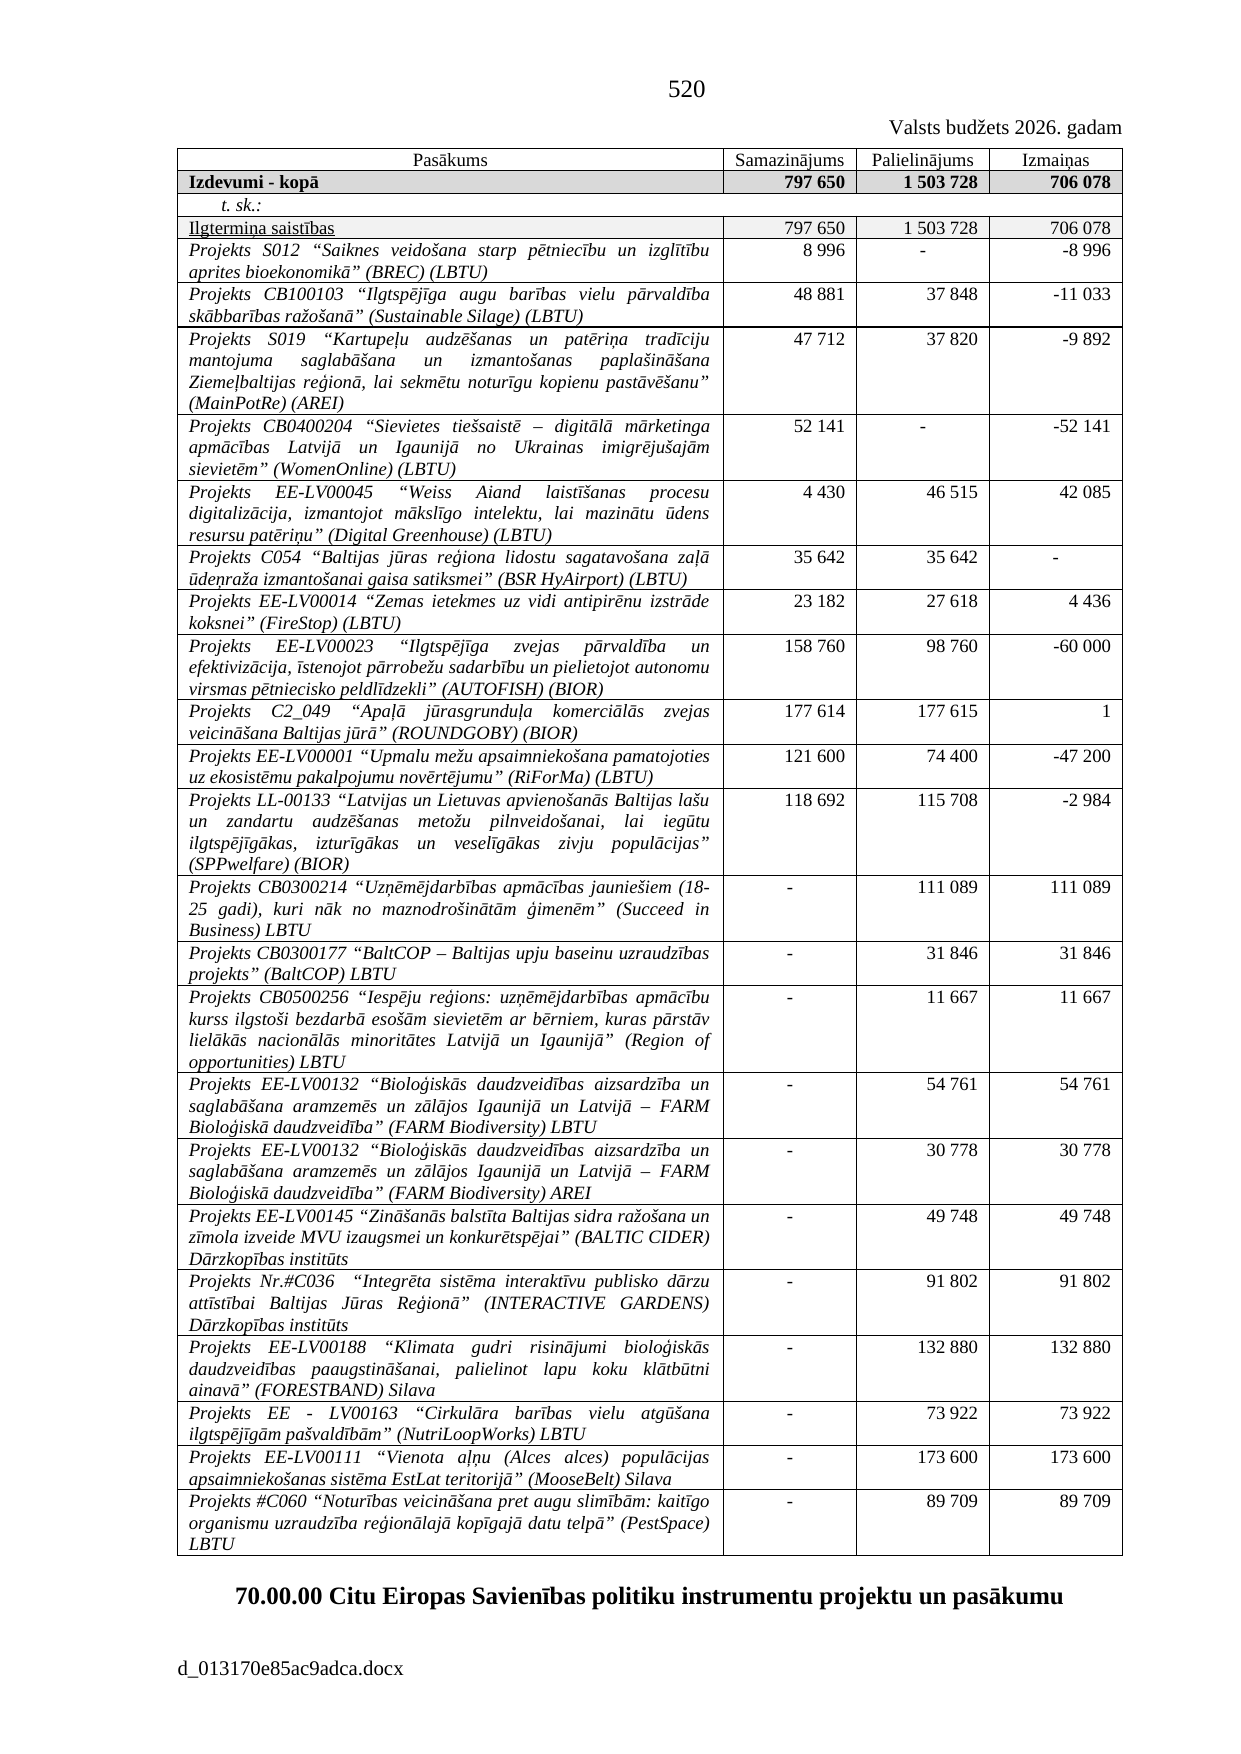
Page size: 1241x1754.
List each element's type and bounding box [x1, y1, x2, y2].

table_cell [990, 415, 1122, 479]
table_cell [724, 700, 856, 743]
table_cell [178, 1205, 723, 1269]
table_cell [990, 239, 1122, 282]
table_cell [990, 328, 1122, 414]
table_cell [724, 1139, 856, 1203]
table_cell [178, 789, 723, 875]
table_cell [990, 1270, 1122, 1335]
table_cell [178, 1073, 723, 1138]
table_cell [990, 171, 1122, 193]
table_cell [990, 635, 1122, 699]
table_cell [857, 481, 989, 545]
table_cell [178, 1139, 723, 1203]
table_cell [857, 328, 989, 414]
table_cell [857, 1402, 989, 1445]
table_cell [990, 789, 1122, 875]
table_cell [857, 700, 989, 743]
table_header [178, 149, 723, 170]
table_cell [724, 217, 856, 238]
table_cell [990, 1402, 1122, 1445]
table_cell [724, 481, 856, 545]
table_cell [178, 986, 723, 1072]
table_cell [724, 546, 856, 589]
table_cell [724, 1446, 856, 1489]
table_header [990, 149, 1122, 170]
text [177, 1581, 1122, 1609]
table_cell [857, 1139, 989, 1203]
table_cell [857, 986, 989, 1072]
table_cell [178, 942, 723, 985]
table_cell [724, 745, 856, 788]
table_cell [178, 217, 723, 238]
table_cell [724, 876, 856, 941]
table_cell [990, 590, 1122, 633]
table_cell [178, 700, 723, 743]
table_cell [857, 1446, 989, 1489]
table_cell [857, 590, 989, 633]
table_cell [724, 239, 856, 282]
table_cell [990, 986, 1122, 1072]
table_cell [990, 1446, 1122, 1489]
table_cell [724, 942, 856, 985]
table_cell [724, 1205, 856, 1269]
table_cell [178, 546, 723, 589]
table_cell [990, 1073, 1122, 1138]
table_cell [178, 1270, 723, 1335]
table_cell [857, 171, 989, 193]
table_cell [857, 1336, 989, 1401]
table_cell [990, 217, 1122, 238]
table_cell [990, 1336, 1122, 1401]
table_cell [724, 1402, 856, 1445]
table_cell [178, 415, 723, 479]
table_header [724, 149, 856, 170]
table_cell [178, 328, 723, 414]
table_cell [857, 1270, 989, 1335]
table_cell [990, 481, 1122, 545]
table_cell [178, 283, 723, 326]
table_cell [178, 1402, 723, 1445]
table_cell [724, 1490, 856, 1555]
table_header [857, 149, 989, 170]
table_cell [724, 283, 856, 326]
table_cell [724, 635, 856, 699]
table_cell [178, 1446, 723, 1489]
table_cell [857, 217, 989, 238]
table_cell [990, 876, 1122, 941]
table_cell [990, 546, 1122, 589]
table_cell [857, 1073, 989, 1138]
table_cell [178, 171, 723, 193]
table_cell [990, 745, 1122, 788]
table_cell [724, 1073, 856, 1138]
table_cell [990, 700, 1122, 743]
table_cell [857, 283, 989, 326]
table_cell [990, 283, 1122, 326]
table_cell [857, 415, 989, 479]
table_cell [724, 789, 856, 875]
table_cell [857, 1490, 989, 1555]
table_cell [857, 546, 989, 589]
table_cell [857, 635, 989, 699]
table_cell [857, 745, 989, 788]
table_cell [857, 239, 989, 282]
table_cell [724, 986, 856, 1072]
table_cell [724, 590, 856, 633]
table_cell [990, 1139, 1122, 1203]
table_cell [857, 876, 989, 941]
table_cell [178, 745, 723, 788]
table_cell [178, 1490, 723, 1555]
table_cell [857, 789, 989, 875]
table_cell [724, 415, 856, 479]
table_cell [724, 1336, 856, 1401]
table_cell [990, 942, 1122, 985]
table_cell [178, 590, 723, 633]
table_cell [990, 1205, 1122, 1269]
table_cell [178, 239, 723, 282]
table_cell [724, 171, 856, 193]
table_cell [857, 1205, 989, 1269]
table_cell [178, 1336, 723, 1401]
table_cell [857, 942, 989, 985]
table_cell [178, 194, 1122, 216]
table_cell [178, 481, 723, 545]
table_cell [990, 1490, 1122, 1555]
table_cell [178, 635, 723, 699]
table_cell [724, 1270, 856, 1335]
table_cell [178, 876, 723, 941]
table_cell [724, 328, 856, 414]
